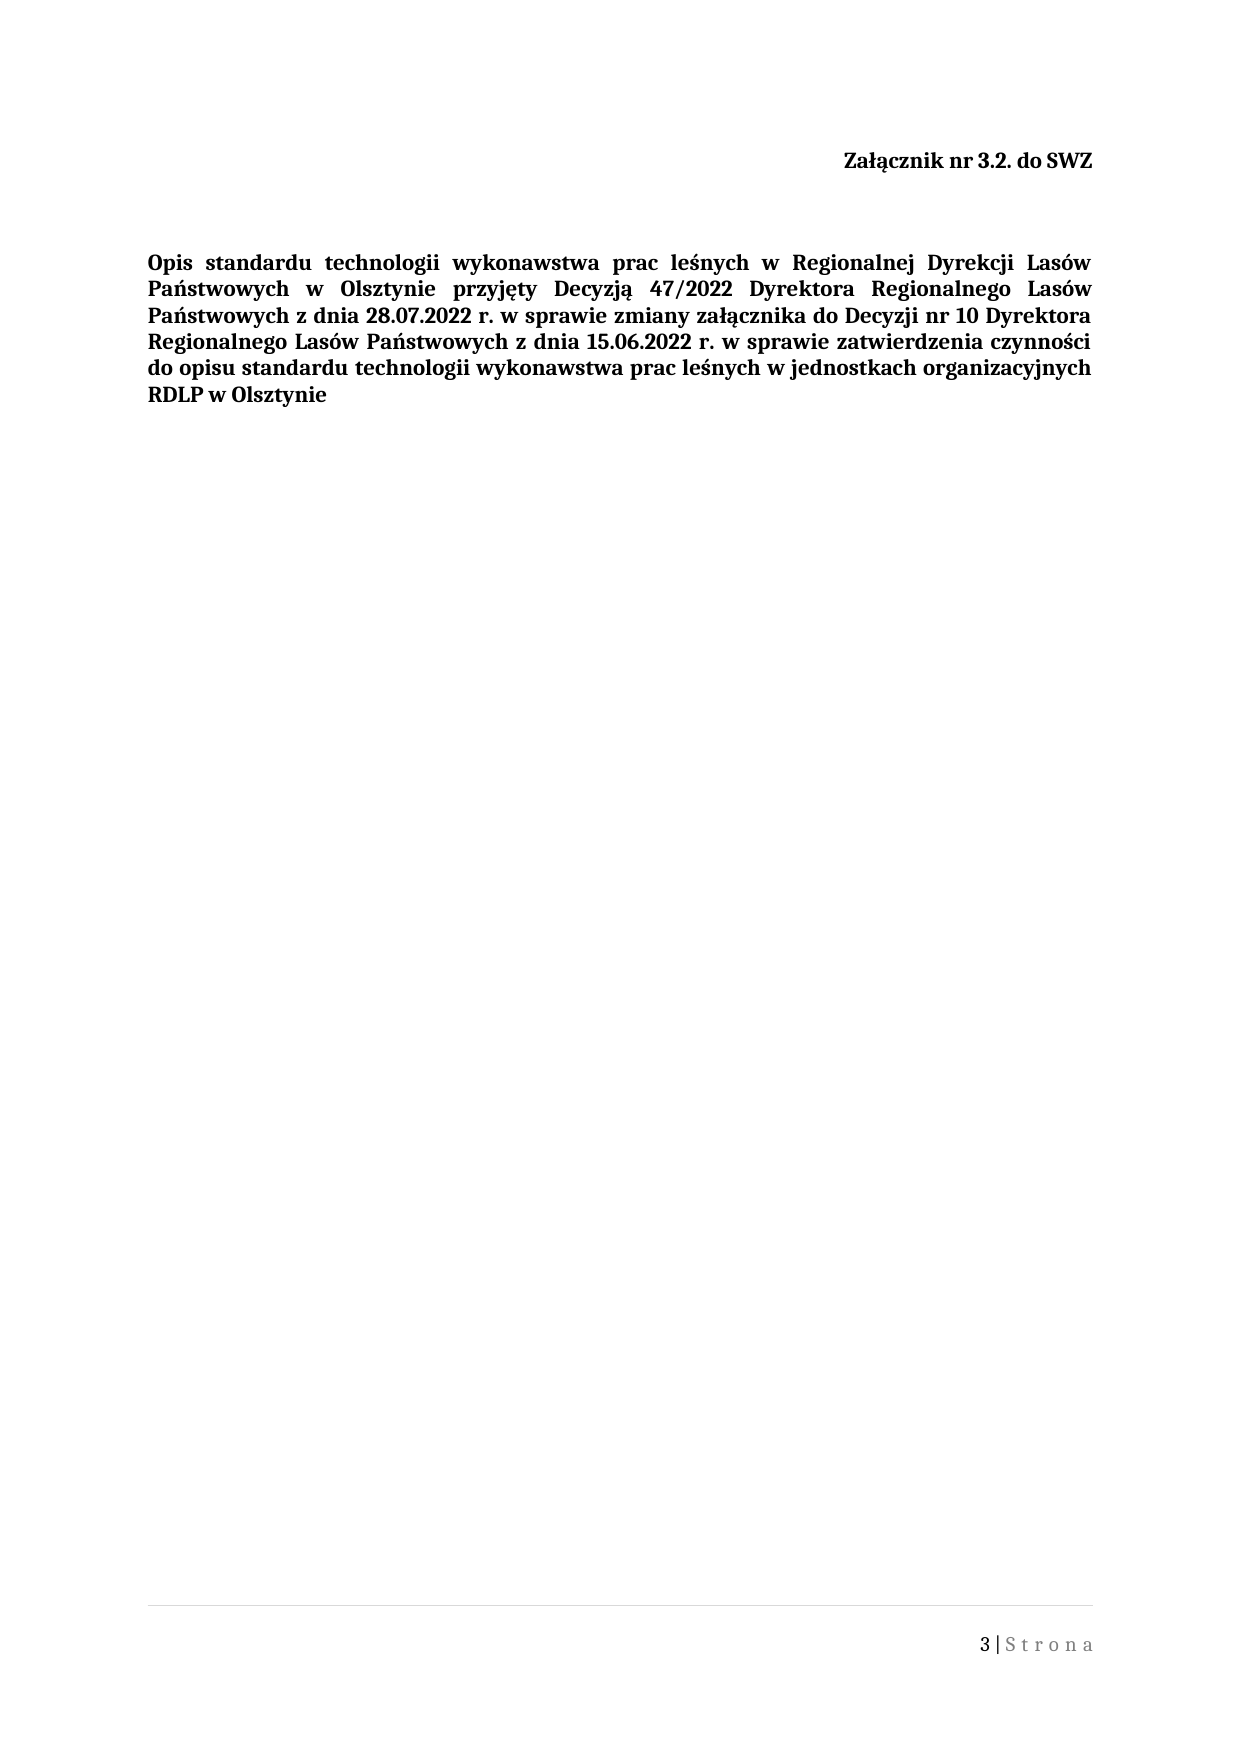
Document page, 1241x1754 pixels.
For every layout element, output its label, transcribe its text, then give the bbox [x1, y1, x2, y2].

text Załącznik nr 3.2. do SWZ [148, 148, 1093, 174]
text Opis standardu technologii wykonawstwa prac leśnych w Regionalnej Dyrekcji Lasów Państwowych w Olsztynie przyjęty Decyzją 47/2022 Dyrektora Regionalnego Lasów Państwowych z dnia 28.07.2022 r. w sprawie zmiany załącznika do Decyzji nr 10 Dyrektora Regionalnego Lasów Państwowych z dnia 15.06.2022 r. w sprawie zatwierdzenia czynności do opisu standardu technologii wykonawstwa prac leśnych w jednostkach organizacyjnych RDLP w Olsztynie [148, 250, 1093, 408]
